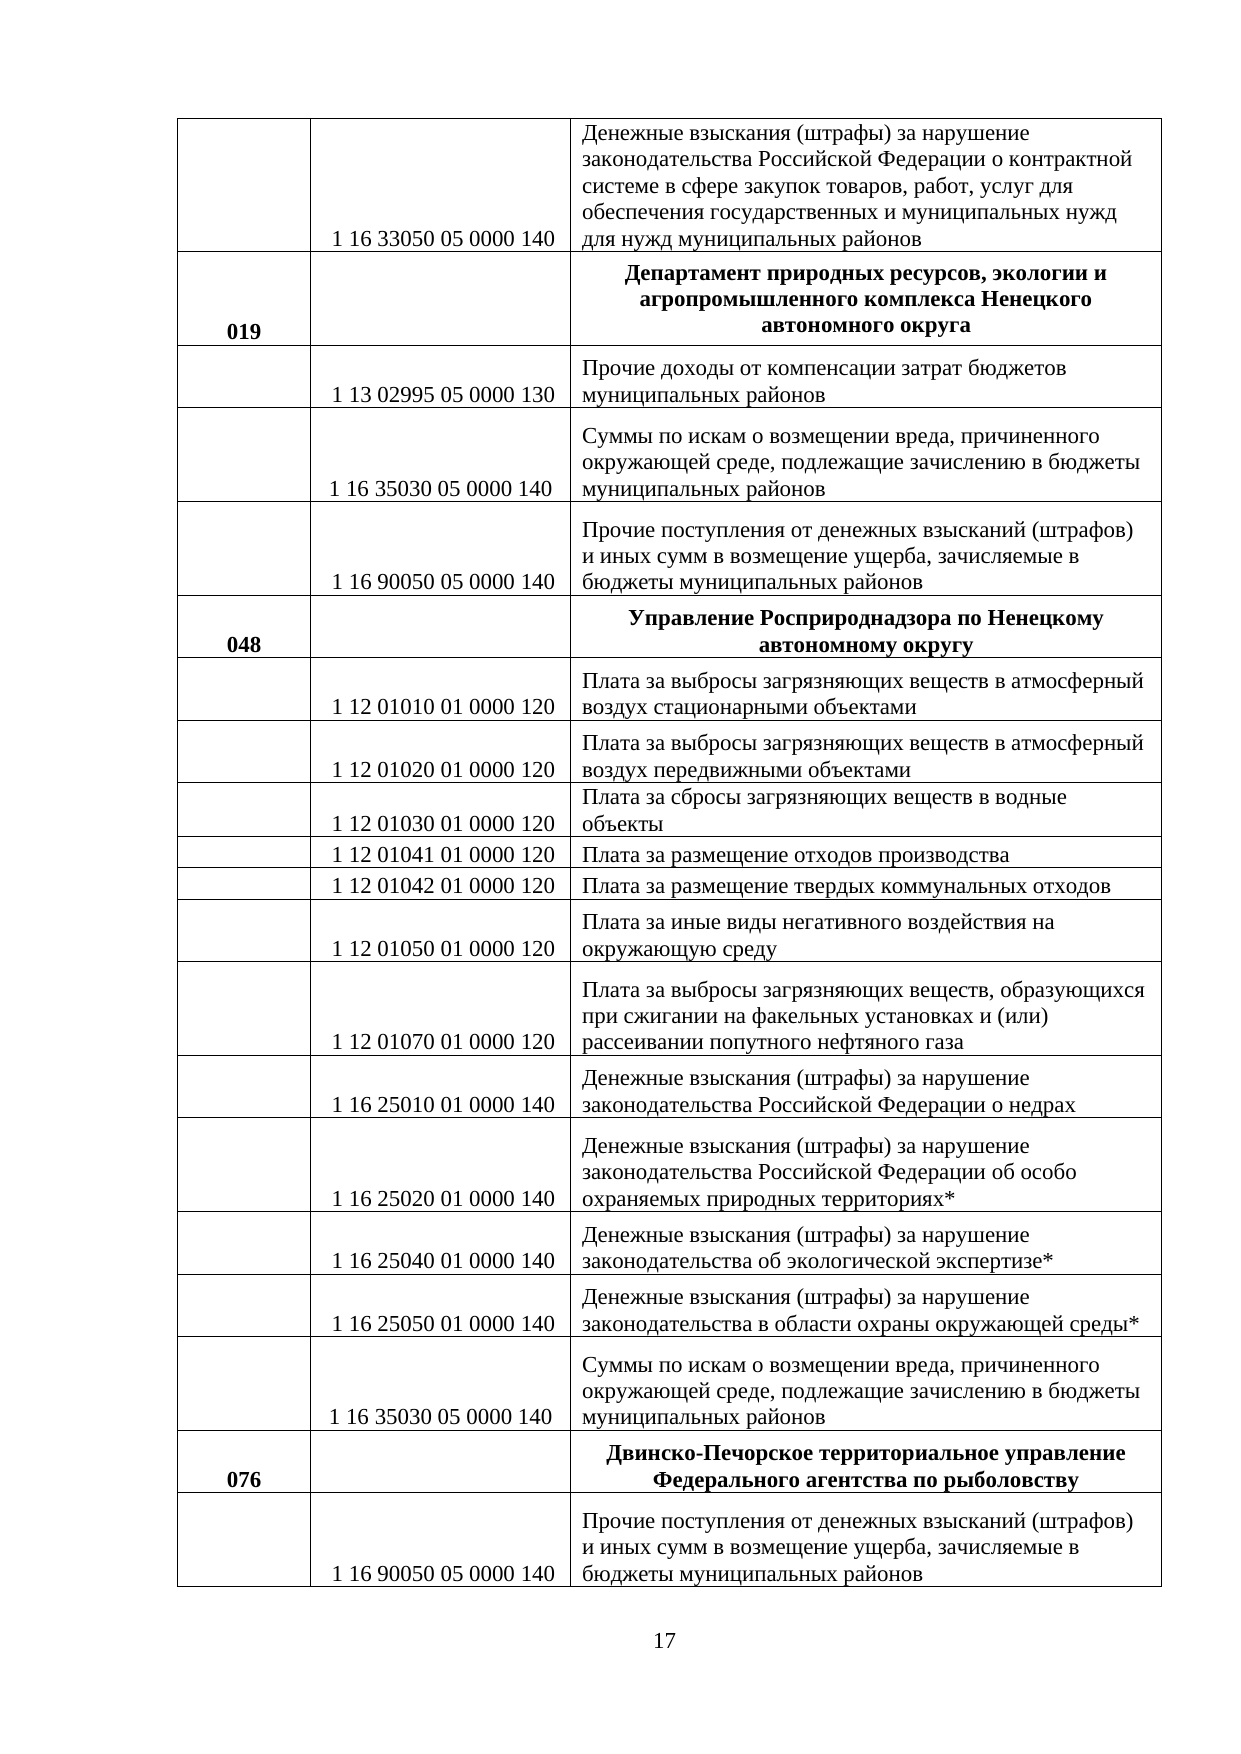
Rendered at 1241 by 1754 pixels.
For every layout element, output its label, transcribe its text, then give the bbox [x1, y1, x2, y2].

table_cell 1 12 01042 01 0000 120 [311, 868, 570, 898]
table_cell [178, 1337, 310, 1430]
table_cell Плата за размещение твердых коммунальных отходов [571, 868, 1161, 898]
table_cell 1 16 25040 01 0000 140 [311, 1212, 570, 1273]
table_cell [178, 1212, 310, 1273]
table_cell Прочие поступления от денежных взысканий (штрафов) и иных сумм в возмещение ущерба, зачисляемые в бюджеты муниципальных районов [571, 1493, 1161, 1586]
table_cell 1 12 01030 01 0000 120 [311, 783, 570, 836]
table_cell [311, 596, 570, 657]
table_cell 1 16 25020 01 0000 140 [311, 1118, 570, 1211]
table_cell Денежные взыскания (штрафы) за нарушение законодательства Российской Федерации о недрах [571, 1056, 1161, 1117]
table_cell [178, 346, 310, 407]
table_cell Плата за выбросы загрязняющих веществ в атмосферный воздух стационарными объектами [571, 658, 1161, 720]
table_cell Департамент природных ресурсов, экологии и агропромышленного комплекса Ненецкого автономного округа [571, 252, 1161, 345]
table_cell Денежные взыскания (штрафы) за нарушение законодательства в области охраны окружающей среды* [571, 1275, 1161, 1336]
table_cell Суммы по искам о возмещении вреда, причиненного окружающей среде, подлежащие зачислению в бюджеты муниципальных районов [571, 1337, 1161, 1430]
table_cell Плата за сбросы загрязняющих веществ в водные объекты [571, 783, 1161, 836]
table_cell 1 12 01070 01 0000 120 [311, 962, 570, 1055]
table_cell 1 12 01010 01 0000 120 [311, 658, 570, 720]
table_cell [311, 252, 570, 345]
table_cell [178, 868, 310, 898]
table_cell 076 [178, 1431, 310, 1492]
table_cell 1 12 01020 01 0000 120 [311, 721, 570, 782]
table_cell 1 16 35030 05 0000 140 [311, 408, 570, 501]
table_cell 1 16 25010 01 0000 140 [311, 1056, 570, 1117]
table_cell [178, 1056, 310, 1117]
table_cell 1 16 25050 01 0000 140 [311, 1275, 570, 1336]
table_cell 1 12 01050 01 0000 120 [311, 900, 570, 961]
table_cell 1 16 33050 05 0000 140 [311, 119, 570, 251]
table_cell Денежные взыскания (штрафы) за нарушение законодательства Российской Федерации о контрактной системе в сфере закупок товаров, работ, услуг для обеспечения государственных и муниципальных нужд для нужд муниципальных районов [571, 119, 1161, 251]
table_cell Управление Росприроднадзора по Ненецкому автономному округу [571, 596, 1161, 657]
table_cell 1 12 01041 01 0000 120 [311, 837, 570, 867]
table_cell [178, 1275, 310, 1336]
table_cell [178, 119, 310, 251]
table_cell [178, 658, 310, 720]
table_cell Плата за размещение отходов производства [571, 837, 1161, 867]
table_cell Денежные взыскания (штрафы) за нарушение законодательства Российской Федерации об особо охраняемых природных территориях* [571, 1118, 1161, 1211]
table_cell [178, 900, 310, 961]
table_cell Суммы по искам о возмещении вреда, причиненного окружающей среде, подлежащие зачислению в бюджеты муниципальных районов [571, 408, 1161, 501]
table_cell [178, 1118, 310, 1211]
table_cell 019 [178, 252, 310, 345]
table_cell 048 [178, 596, 310, 657]
table_cell [178, 962, 310, 1055]
table_cell Прочие поступления от денежных взысканий (штрафов) и иных сумм в возмещение ущерба, зачисляемые в бюджеты муниципальных районов [571, 502, 1161, 595]
table_cell 1 16 90050 05 0000 140 [311, 502, 570, 595]
table_cell [178, 408, 310, 501]
table_cell [178, 783, 310, 836]
table_cell Плата за выбросы загрязняющих веществ в атмосферный воздух передвижными объектами [571, 721, 1161, 782]
table_cell Прочие доходы от компенсации затрат бюджетов муниципальных районов [571, 346, 1161, 407]
table_cell [178, 1493, 310, 1586]
table_cell [311, 1431, 570, 1492]
table_cell [178, 502, 310, 595]
table_cell [178, 721, 310, 782]
table_cell Денежные взыскания (штрафы) за нарушение законодательства об экологической экспертизе* [571, 1212, 1161, 1273]
table_cell Двинско-Печорское территориальное управление Федерального агентства по рыболовству [571, 1431, 1161, 1492]
table_cell Плата за иные виды негативного воздействия на окружающую среду [571, 900, 1161, 961]
table_cell [178, 837, 310, 867]
table_cell 1 16 90050 05 0000 140 [311, 1493, 570, 1586]
table_cell 1 16 35030 05 0000 140 [311, 1337, 570, 1430]
table_cell Плата за выбросы загрязняющих веществ, образующихся при сжигании на факельных установках и (или) рассеивании попутного нефтяного газа [571, 962, 1161, 1055]
table_cell 1 13 02995 05 0000 130 [311, 346, 570, 407]
